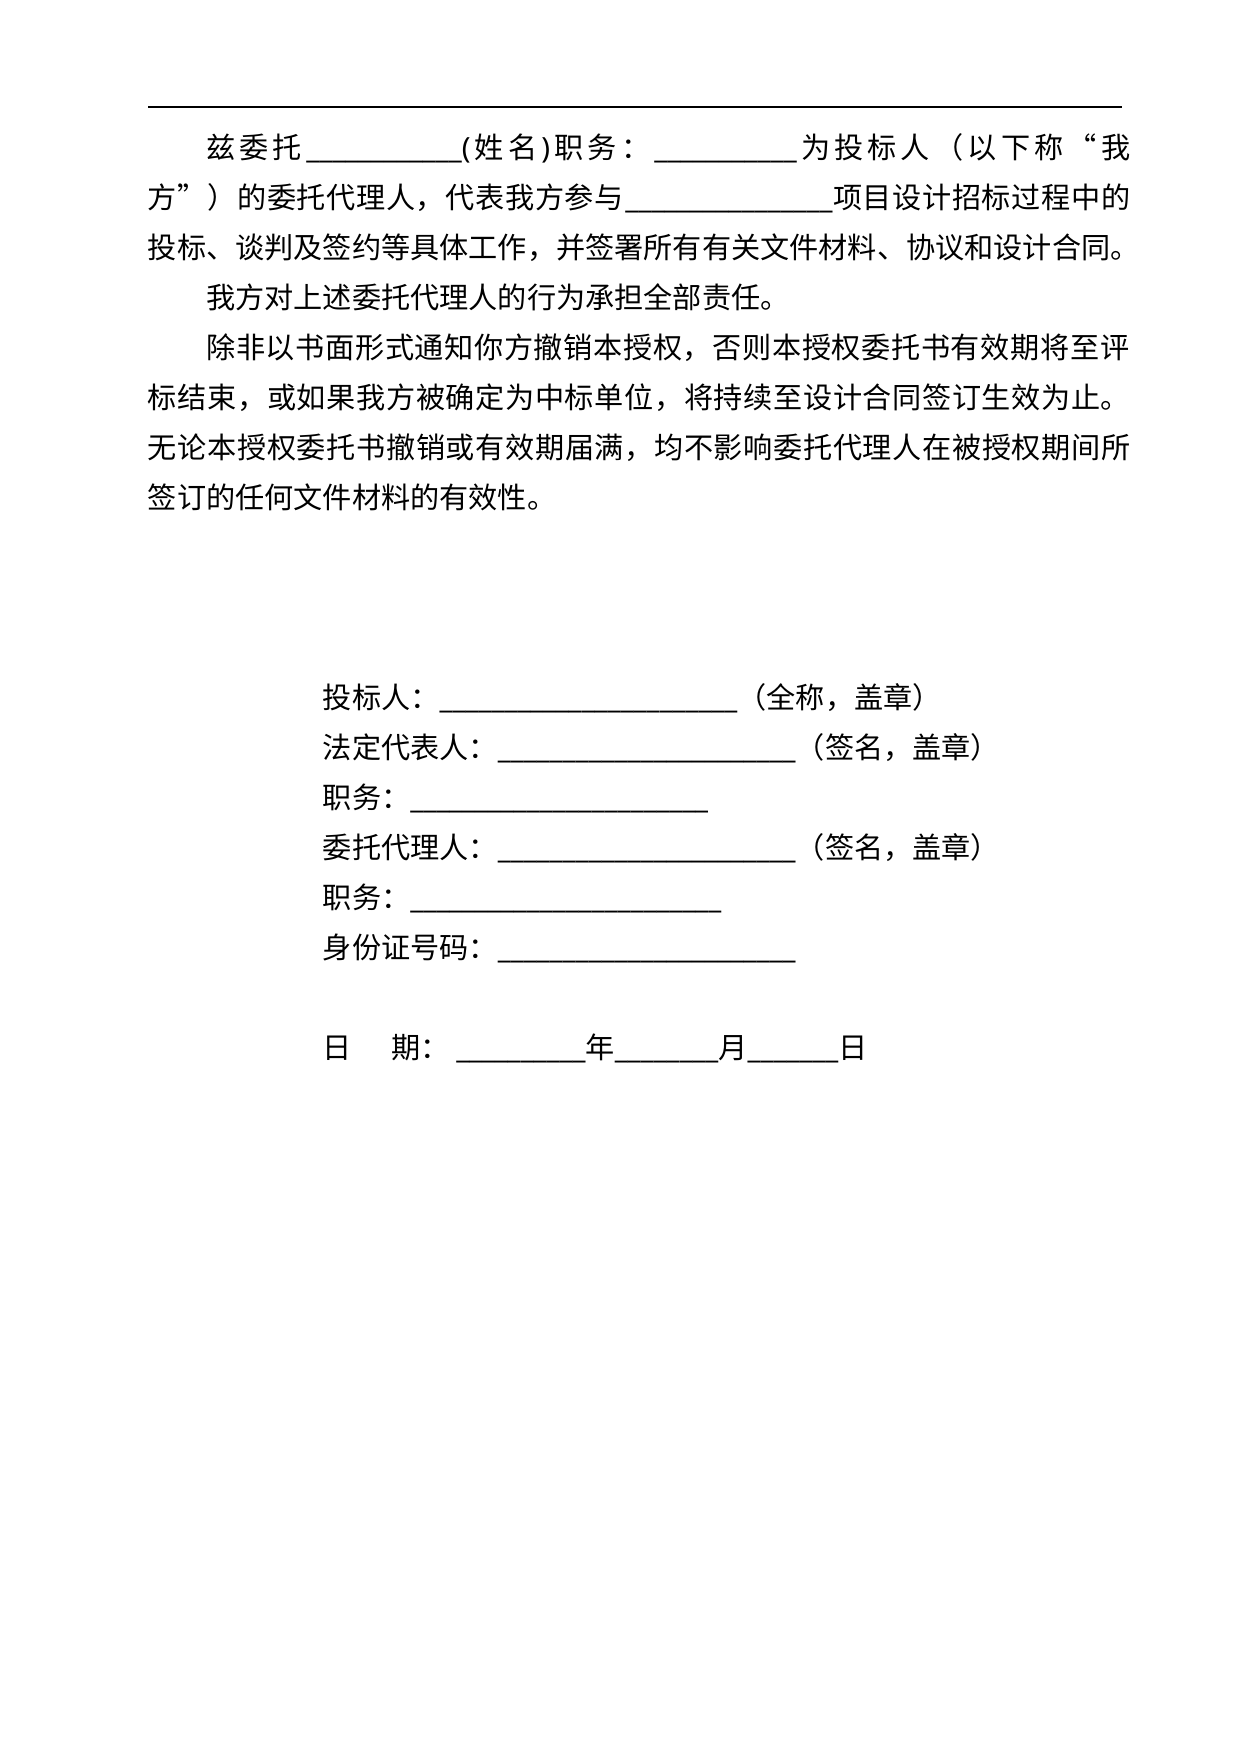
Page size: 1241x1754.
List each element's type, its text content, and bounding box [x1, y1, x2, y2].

text 投标人：_______________________（全称，盖章） [148, 668, 1131, 718]
text 兹委托____________(姓名)职务：___________为投标人（以下称“我方”）的委托代理人，代表我方参与________________项目设计招标过程中的投标、谈判及签约等具体工作，并签署所有有关文件材料、协议和设计合同。 [148, 118, 1131, 268]
text 身份证号码：_______________________ [148, 918, 1131, 968]
text 我方对上述委托代理人的行为承担全部责任。 [148, 268, 1131, 318]
text 日 期： __________年________月_______日 [148, 1018, 1131, 1068]
text 法定代表人：_______________________（签名，盖章） [148, 718, 1131, 768]
text 委托代理人：_______________________（签名，盖章） [148, 818, 1131, 868]
text 职务：_______________________ [148, 768, 1131, 818]
text 职务：________________________ [148, 868, 1131, 918]
text 除非以书面形式通知你方撤销本授权，否则本授权委托书有效期将至评标结束，或如果我方被确定为中标单位，将持续至设计合同签订生效为止。无论本授权委托书撤销或有效期届满，均不影响委托代理人在被授权期间所签订的任何文件材料的有效性。 [148, 318, 1131, 518]
